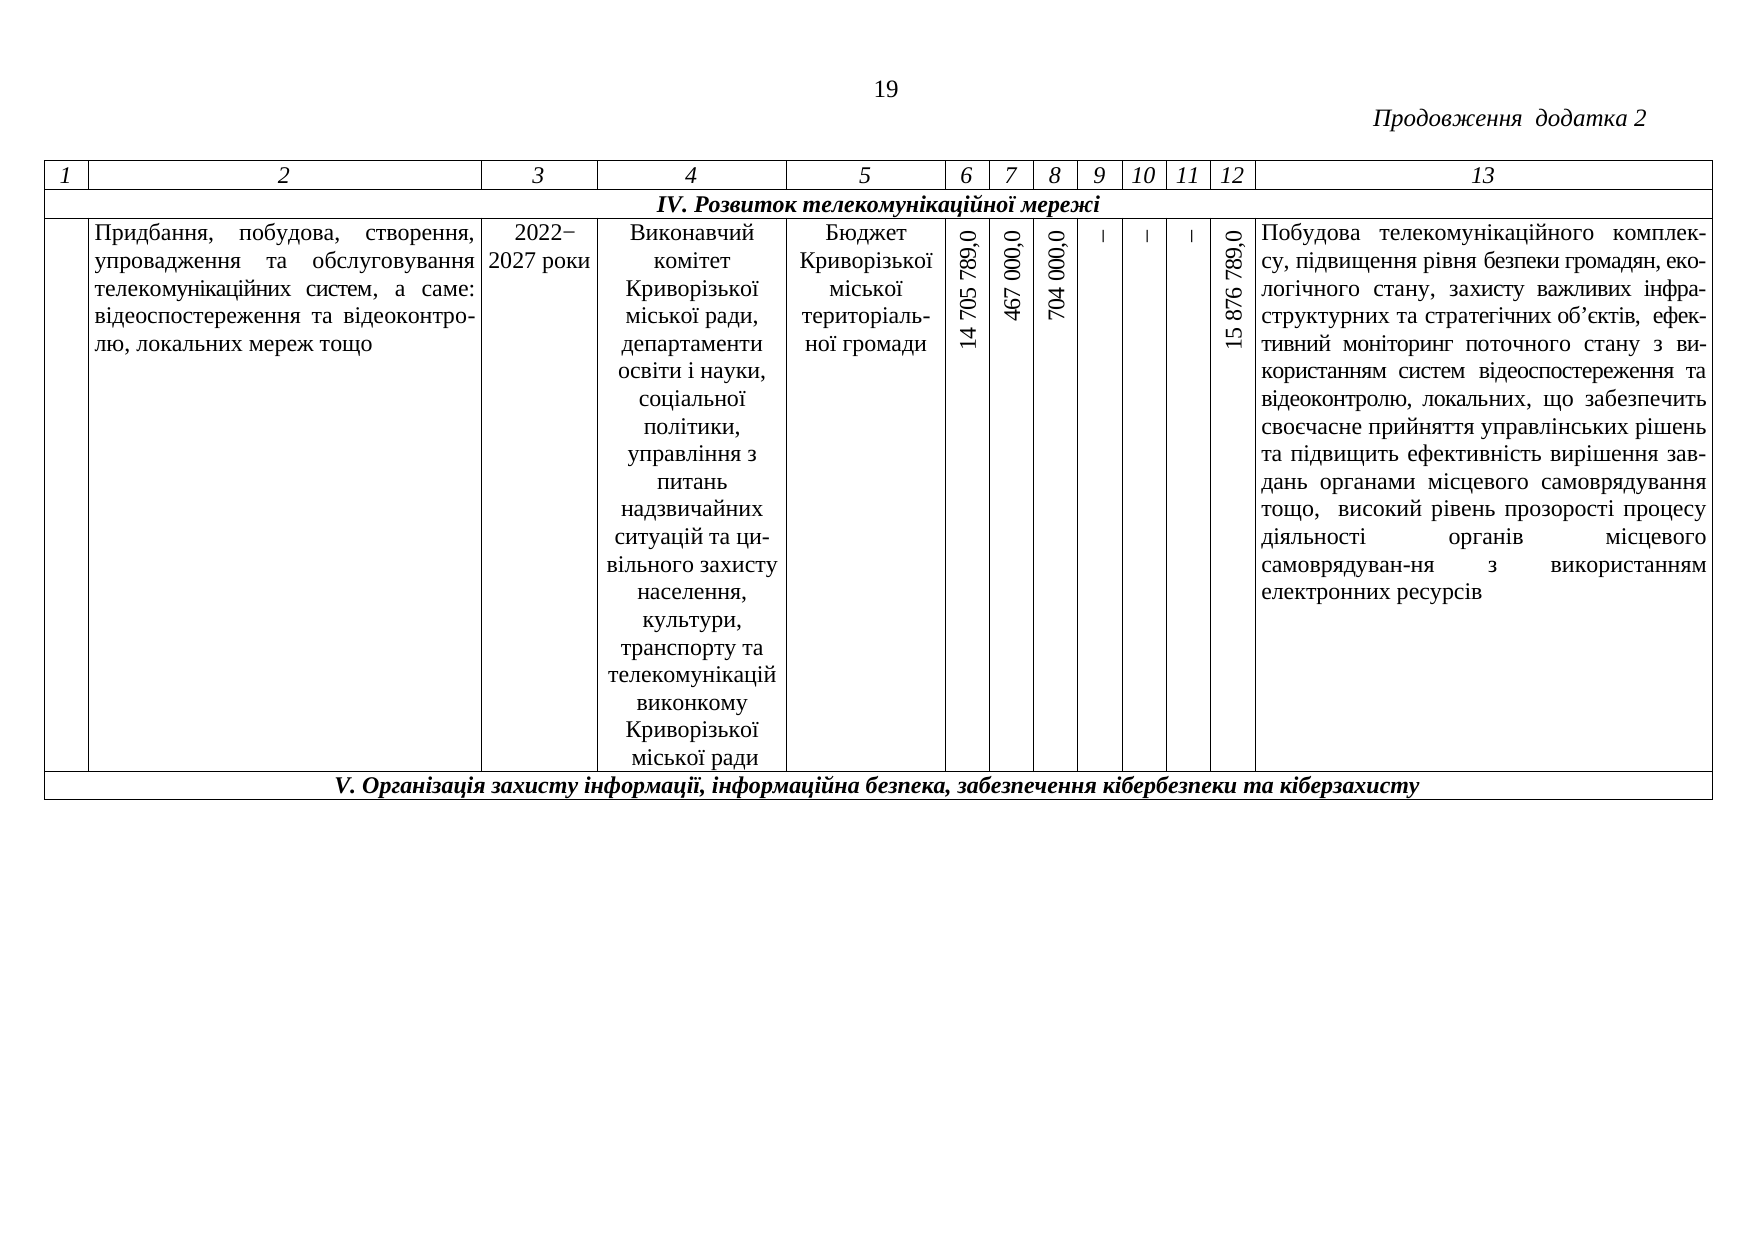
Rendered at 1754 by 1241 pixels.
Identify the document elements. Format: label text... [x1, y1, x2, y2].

table_header 4 [598, 161, 786, 189]
table_cell Побудова телекомунікаційного комплек-су, підвищення рівня безпеки громадян, еко-логічного стану, захисту важливих інфра-структурних та стратегічних об’єктів, ефек-тивний моніторинг поточного стану з ви-користанням систем відеоспостереження та відеоконтролю, локальних, що забезпечить своєчасне прийняття управлінських рішень та підвищить ефективність вирішення зав-дань органами місцевого самоврядування тощо, високий рівень прозорості процесу діяльності органів місцевого самоврядуван-ня з використанням електронних ресурсів [1256, 219, 1712, 771]
table_header 12 [1211, 161, 1255, 189]
table_header 5 [787, 161, 945, 189]
table_cell V. Організація захисту інформації, інформаційна безпека, забезпечення кібербезпеки та кіберзахисту [45, 772, 1712, 799]
table_cell 2022− 2027 роки [482, 219, 597, 771]
table_cell 14 705 789,0 [946, 219, 989, 771]
table_header 2 [89, 161, 481, 189]
table_cell IV. Розвиток телекомунікаційної мережі [45, 190, 1712, 217]
table_header 9 [1078, 161, 1122, 189]
table_header 8 [1034, 161, 1077, 189]
table_cell ‒ [1167, 219, 1210, 771]
table_header 13 [1256, 161, 1712, 189]
table_header 10 [1123, 161, 1166, 189]
table_cell [45, 219, 88, 771]
table_header 7 [990, 161, 1033, 189]
table_cell 15 876 789,0 [1211, 219, 1255, 771]
table_header 1 [45, 161, 88, 189]
table_cell 467 000,0 [990, 219, 1033, 771]
table_header 6 [946, 161, 989, 189]
table_header 11 [1167, 161, 1210, 189]
table_cell ‒ [1123, 219, 1166, 771]
table_cell Придбання, побудова, створення, упровадження та обслуговування телекомунікаційних систем, а саме: відеоспостереження та відеоконтро-лю, локальних мереж тощо [89, 219, 481, 771]
table_cell 704 000,0 [1034, 219, 1077, 771]
table_cell ‒ [1078, 219, 1122, 771]
table_cell Виконавчий комітет Криворізької міської ради, департаменти освіти і науки, соціальної політики, управління з питань надзвичайних ситуацій та ци-вільного захисту населення, культури, транспорту та телекомунікацій виконкому Криворізької міської ради [598, 219, 786, 771]
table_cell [787, 219, 945, 771]
table_header 3 [482, 161, 597, 189]
